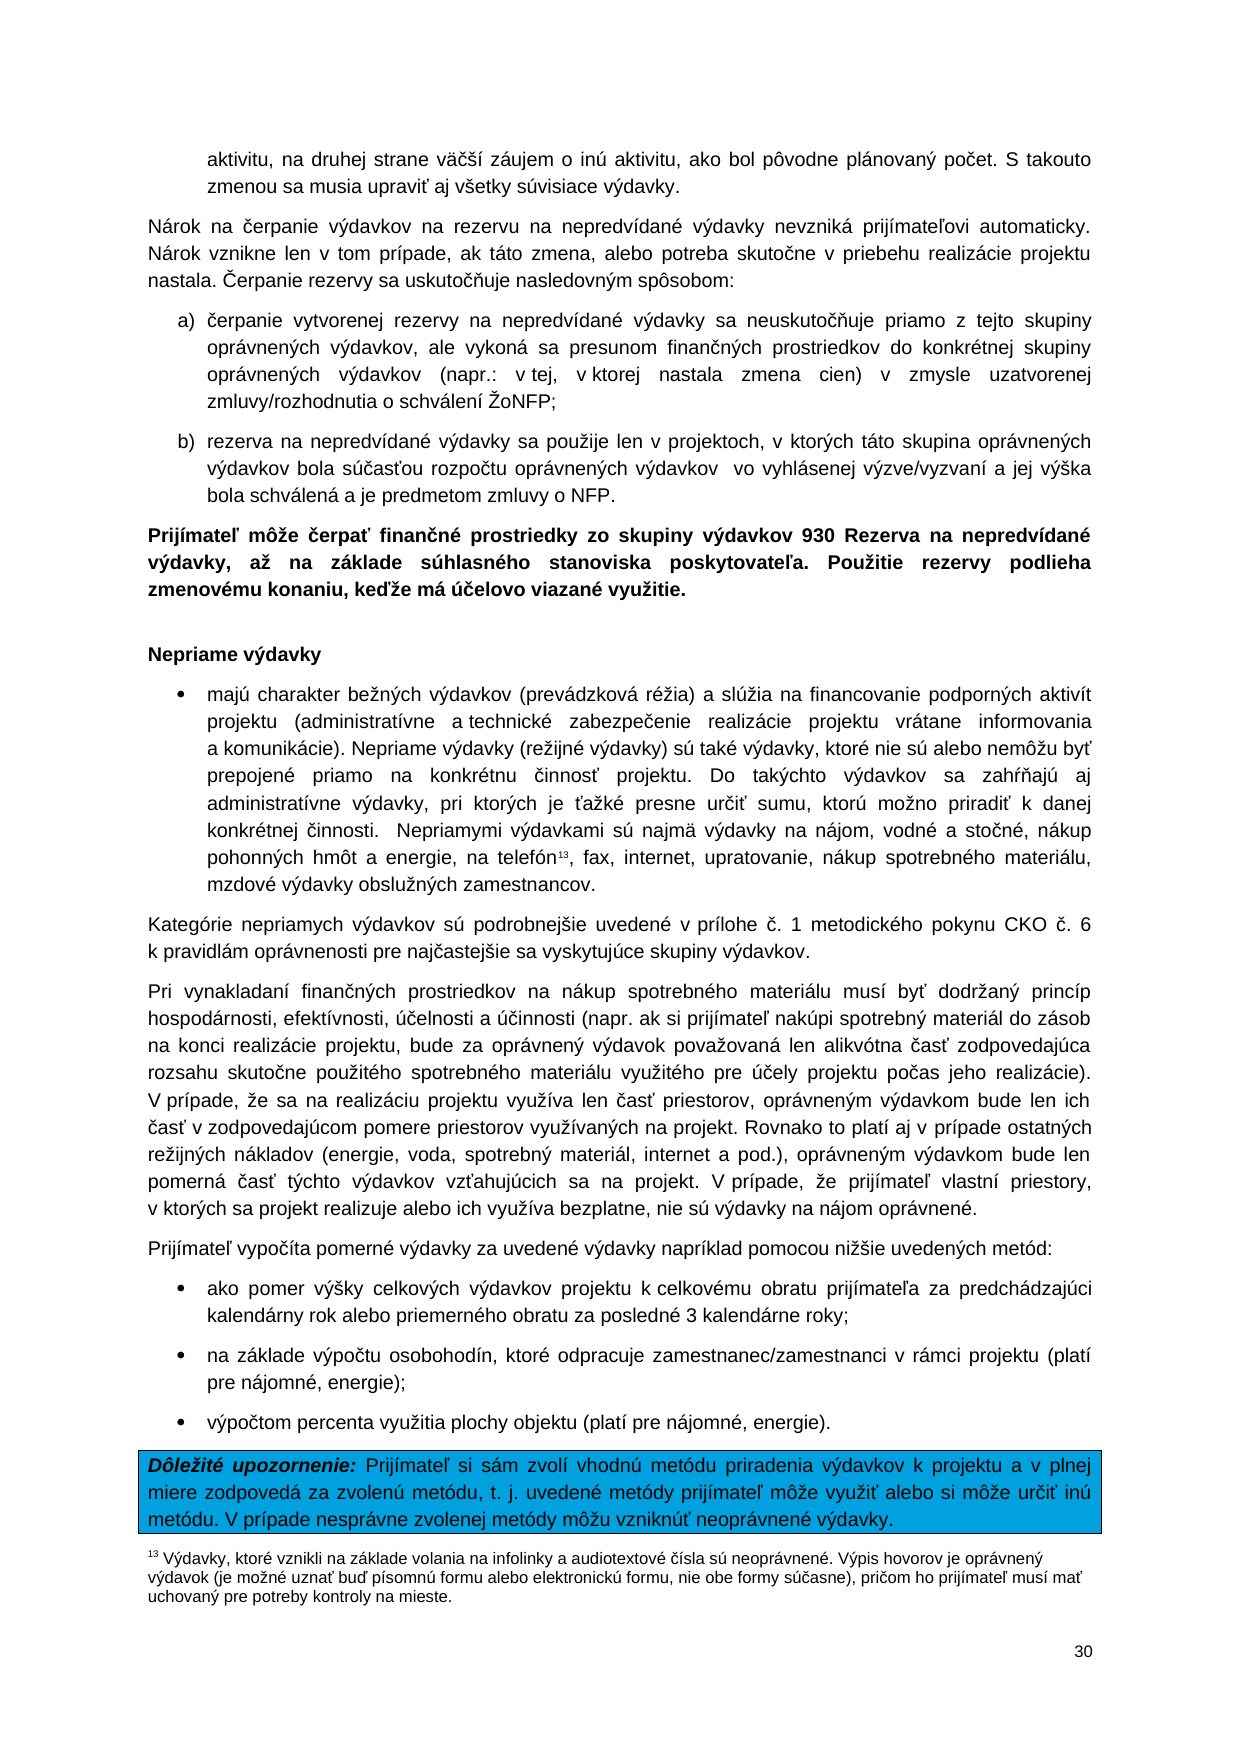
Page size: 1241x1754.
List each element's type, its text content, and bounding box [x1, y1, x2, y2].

text Dôležité upozornenie: Prijímateľ si sám zvolí vhodnú metódu priradenia výdavkov k projektu a v plnej miere zodpovedá za zvolenú metódu, t. j. uvedené metódy prijímateľ môže využiť alebo si môže určiť inú metódu. V prípade nesprávne zvolenej metódy môžu vzniknúť neoprávnené výdavky. [139, 1451, 1101, 1533]
text majú charakter bežných výdavkov (prevádzková réžia) a slúžia na financovanie podporných aktivít projektu (administratívne a technické zabezpečenie realizácie projektu vrátane informovania a komunikácie). Nepriame výdavky (režijné výdavky) sú také výdavky, ktoré nie sú alebo nemôžu byť prepojené priamo na konkrétnu činnosť projektu. Do takýchto výdavkov sa zahŕňajú aj administratívne výdavky, pri ktorých je ťažké presne určiť sumu, ktorú možno priradiť k danej konkrétnej činnosti. Nepriamymi výdavkami sú najmä výdavky na nájom, vodné a stočné, nákup pohonných hmôt a energie, na telefón, fax, internet, upratovanie, nákup spotrebného materiálu, mzdové výdavky obslužných zamestnancov. [177, 683, 1092, 896]
text Pri vynakladaní finančných prostriedkov na nákup spotrebného materiálu musí byť dodržaný princíp hospodárnosti, efektívnosti, účelnosti a účinnosti (napr. ak si prijímateľ nakúpi spotrebný materiál do zásob na konci realizácie projektu, bude za oprávnený výdavok považovaná len alikvótna časť zodpovedajúca rozsahu skutočne použitého spotrebného materiálu využitého pre účely projektu počas jeho realizácie). V prípade, že sa na realizáciu projektu využíva len časť priestorov, oprávneným výdavkom bude len ich časť v zodpovedajúcom pomere priestorov využívaných na projekt. Rovnako to platí aj v prípade ostatných režijných nákladov (energie, voda, spotrebný materiál, internet a pod.), oprávneným výdavkom bude len pomerná časť týchto výdavkov vzťahujúcich sa na projekt. V prípade, že prijímateľ vlastní priestory, v ktorých sa projekt realizuje alebo ich využíva bezplatne, nie sú výdavky na nájom oprávnené. [148, 980, 1092, 1220]
text Prijímateľ vypočíta pomerné výdavky za uvedené výdavky napríklad pomocou nižšie uvedených metód: [148, 1237, 1092, 1259]
text ako pomer výšky celkových výdavkov projektu k celkovému obratu prijímateľa za predchádzajúci kalendárny rok alebo priemerného obratu za posledné 3 kalendárne roky; [177, 1277, 1092, 1327]
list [177, 148, 1092, 198]
text Prijímateľ môže čerpať finančné prostriedky zo skupiny výdavkov 930 Rezerva na nepredvídané výdavky, až na základe súhlasného stanoviska poskytovateľa. Použitie rezervy podlieha zmenovému konaniu, keďže má účelovo viazané využitie. [148, 524, 1092, 601]
list rezerva na nepredvídané výdavky sa použije len v projektoch, v ktorých táto skupina oprávnených výdavkov bola súčasťou rozpočtu oprávnených výdavkov vo vyhlásenej výzve/vyzvaní a jej výška bola schválená a je predmetom zmluvy o NFP. [177, 430, 1092, 507]
list čerpanie vytvorenej rezervy na nepredvídané výdavky sa neuskutočňuje priamo z tejto skupiny oprávnených výdavkov, ale vykoná sa presunom finančných prostriedkov do konkrétnej skupiny oprávnených výdavkov (napr.: v tej, v ktorej nastala zmena cien) v zmysle uzatvorenej zmluvy/rozhodnutia o schválení ŽoNFP; [177, 309, 1092, 413]
text na základe výpočtu osobohodín, ktoré odpracuje zamestnanec/zamestnanci v rámci projektu (platí pre nájomné, energie); [177, 1343, 1092, 1393]
text Kategórie nepriamych výdavkov sú podrobnejšie uvedené v prílohe č. 1 metodického pokynu CKO č. 6 k pravidlám oprávnenosti pre najčastejšie sa vyskytujúce skupiny výdavkov. [148, 913, 1092, 963]
text Nepriame výdavky [148, 643, 1092, 666]
text Nárok na čerpanie výdavkov na rezervu na nepredvídané výdavky nevzniká prijímateľovi automaticky. Nárok vznikne len v tom prípade, ak táto zmena, alebo potreba skutočne v priebehu realizácie projektu nastala. Čerpanie rezervy sa uskutočňuje nasledovným spôsobom: [148, 214, 1092, 292]
text výpočtom percenta využitia plochy objektu (platí pre nájomné, energie). [177, 1411, 1092, 1433]
